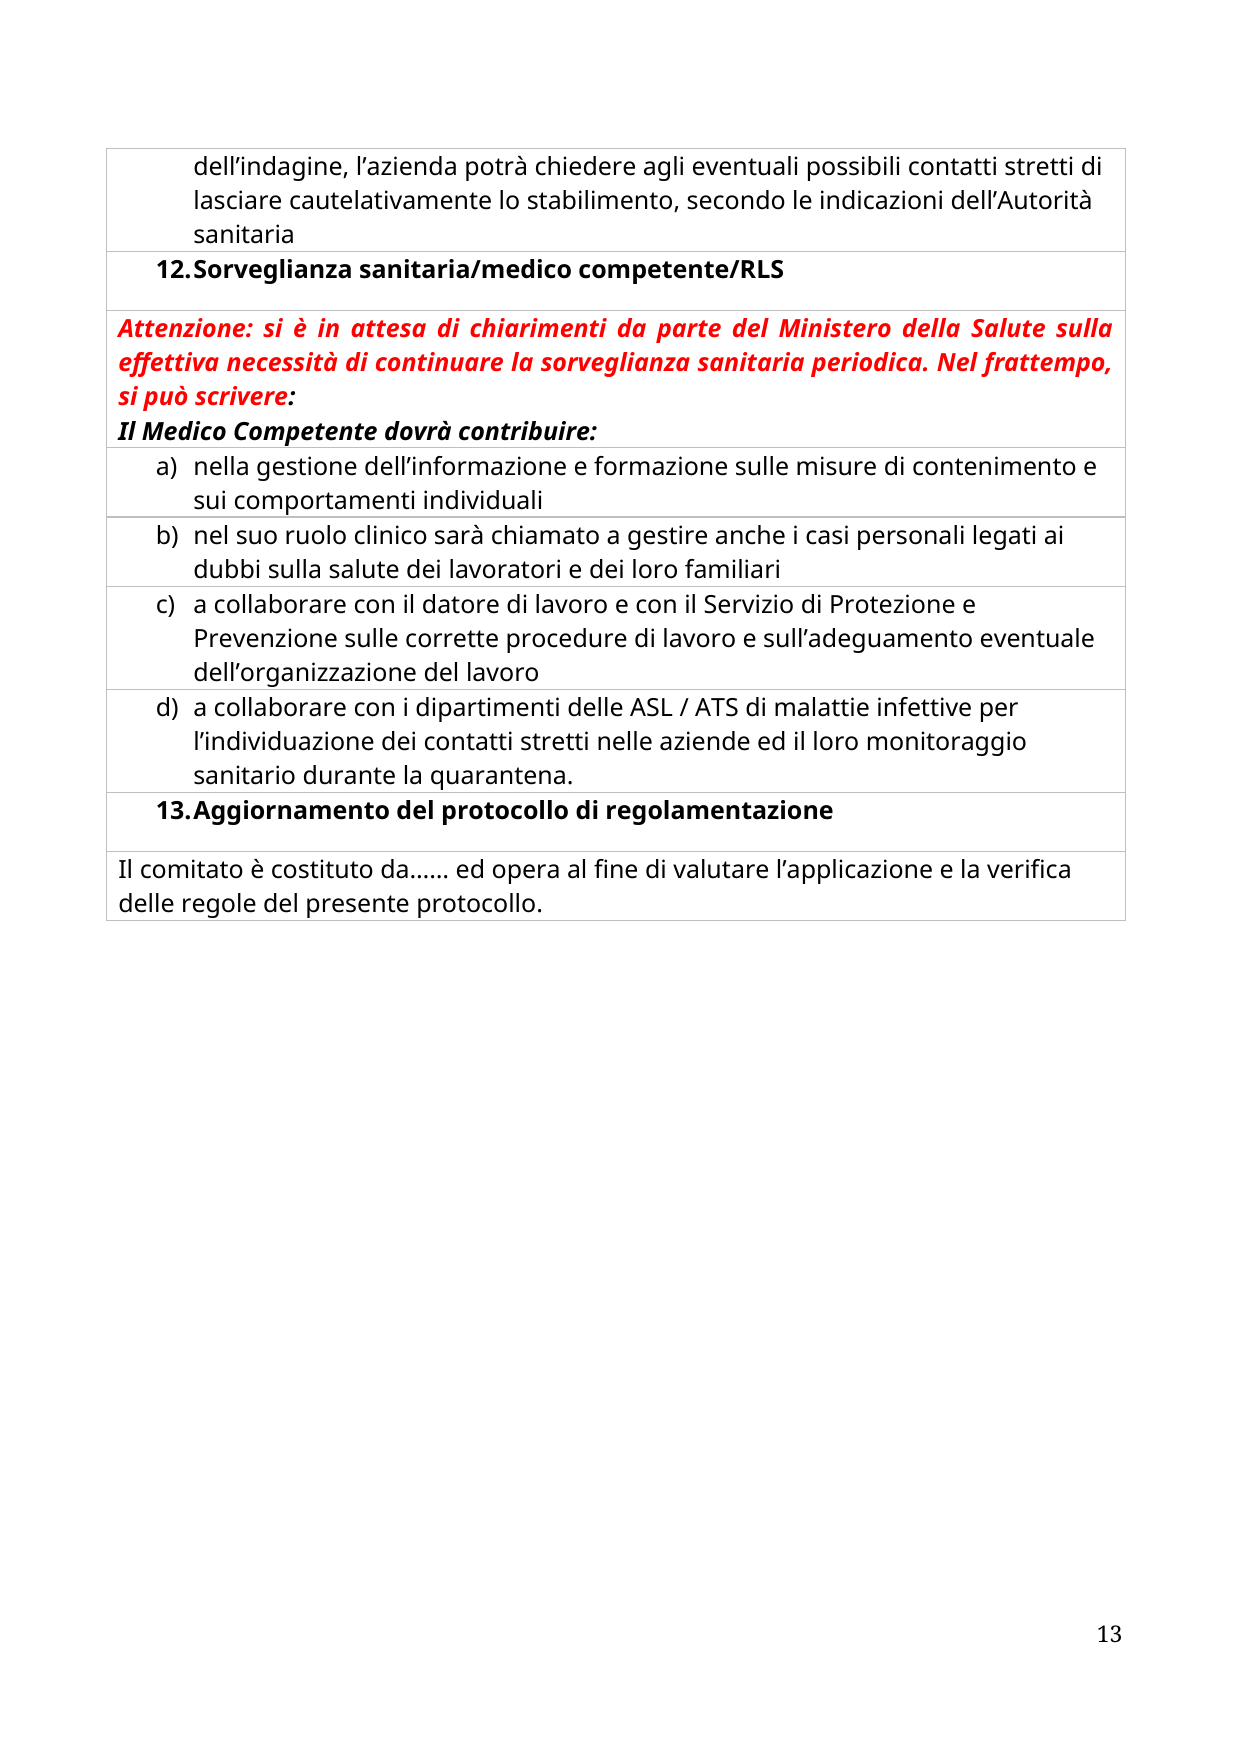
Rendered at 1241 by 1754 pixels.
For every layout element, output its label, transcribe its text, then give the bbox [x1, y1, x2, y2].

table_cell Il comitato è costituto da…… ed opera al fine di valutare l’applicazione e la verifica delle regole del presente protocollo. [107, 852, 1125, 920]
table_cell nel suo ruolo clinico sarà chiamato a gestire anche i casi personali legati ai dubbi sulla salute dei lavoratori e dei loro familiari [107, 518, 1125, 586]
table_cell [107, 149, 1125, 251]
table_cell Sorveglianza sanitaria/medico competente/RLS [107, 252, 1125, 310]
table_cell a collaborare con i dipartimenti delle ASL / ATS di malattie infettive per l’individuazione dei contatti stretti nelle aziende ed il loro monitoraggio sanitario durante la quarantena. [107, 690, 1125, 792]
table_cell a collaborare con il datore di lavoro e con il Servizio di Protezione e Prevenzione sulle corrette procedure di lavoro e sull’adeguamento eventuale dell’organizzazione del lavoro [107, 587, 1125, 689]
table_cell nella gestione dell’informazione e formazione sulle misure di contenimento e sui comportamenti individuali [107, 448, 1125, 516]
table_cell Aggiornamento del protocollo di regolamentazione [107, 793, 1125, 851]
table_cell Attenzione: si è in attesa di chiarimenti da parte del Ministero della Salute sulla effettiva necessità di continuare la sorveglianza sanitaria periodica. Nel frattempo, si può scrivere: Il Medico Competente dovrà contribuire: [107, 311, 1125, 447]
